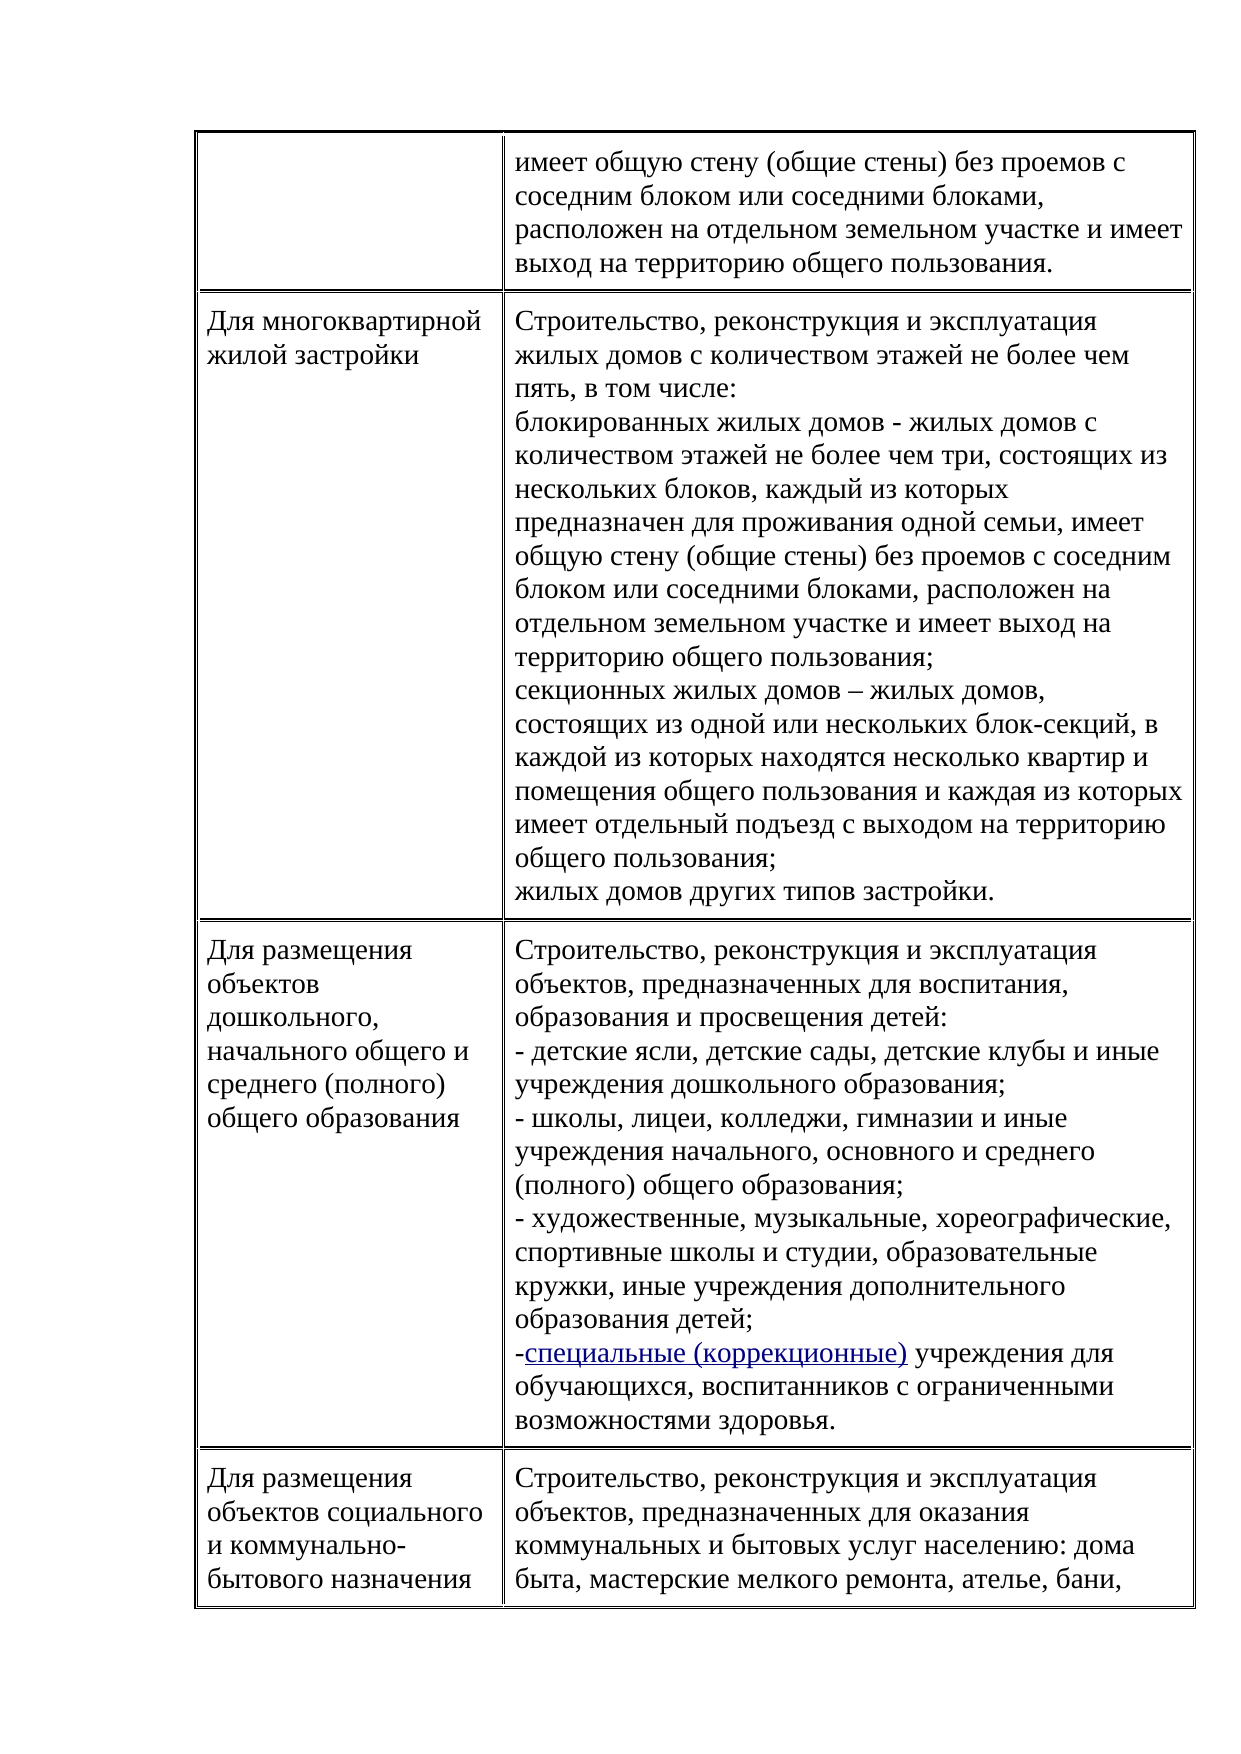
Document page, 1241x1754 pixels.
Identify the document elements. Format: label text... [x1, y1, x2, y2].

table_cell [504, 1446, 1193, 1606]
table_cell Для многоквартирной жилой застройки [198, 289, 502, 918]
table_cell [198, 133, 504, 289]
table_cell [504, 133, 1193, 289]
table_cell Строительство, реконструкция и эксплуатация жилых домов с количеством этажей не более чем пять, в том числе: блокированных жилых домов - жилых домов с количеством этажей не более чем три, состоящих из нескольких блоков, каждый из которых предназначен для проживания одной семьи, имеет общую стену (общие стены) без проемов с соседним блоком или соседними блоками, расположен на отдельном земельном участке и имеет выход на территорию общего пользования; секционных жилых домов – жилых домов, состоящих из одной или нескольких блок-секций, в каждой из которых находятся несколько квартир и помещения общего пользования и каждая из которых имеет отдельный подъезд с выходом на территорию общего пользования; жилых домов других типов застройки. [505, 289, 1193, 918]
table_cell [198, 1446, 504, 1606]
table_cell Для размещения объектов дошкольного, начального общего и среднего (полного) общего образования [198, 918, 502, 1446]
table_cell Строительство, реконструкция и эксплуатация объектов, предназначенных для воспитания, образования и просвещения детей: - детские ясли, детские сады, детские клубы и иные учреждения дошкольного образования; - школы, лицеи, колледжи, гимназии и иные учреждения начального, основного и среднего (полного) общего образования; - художественные, музыкальные, хореографические, спортивные школы и студии, образовательные кружки, иные учреждения дополнительного образования детей; -специальные (коррекционные) учреждения для обучающихся, воспитанников с ограниченными возможностями здоровья. [505, 918, 1193, 1446]
